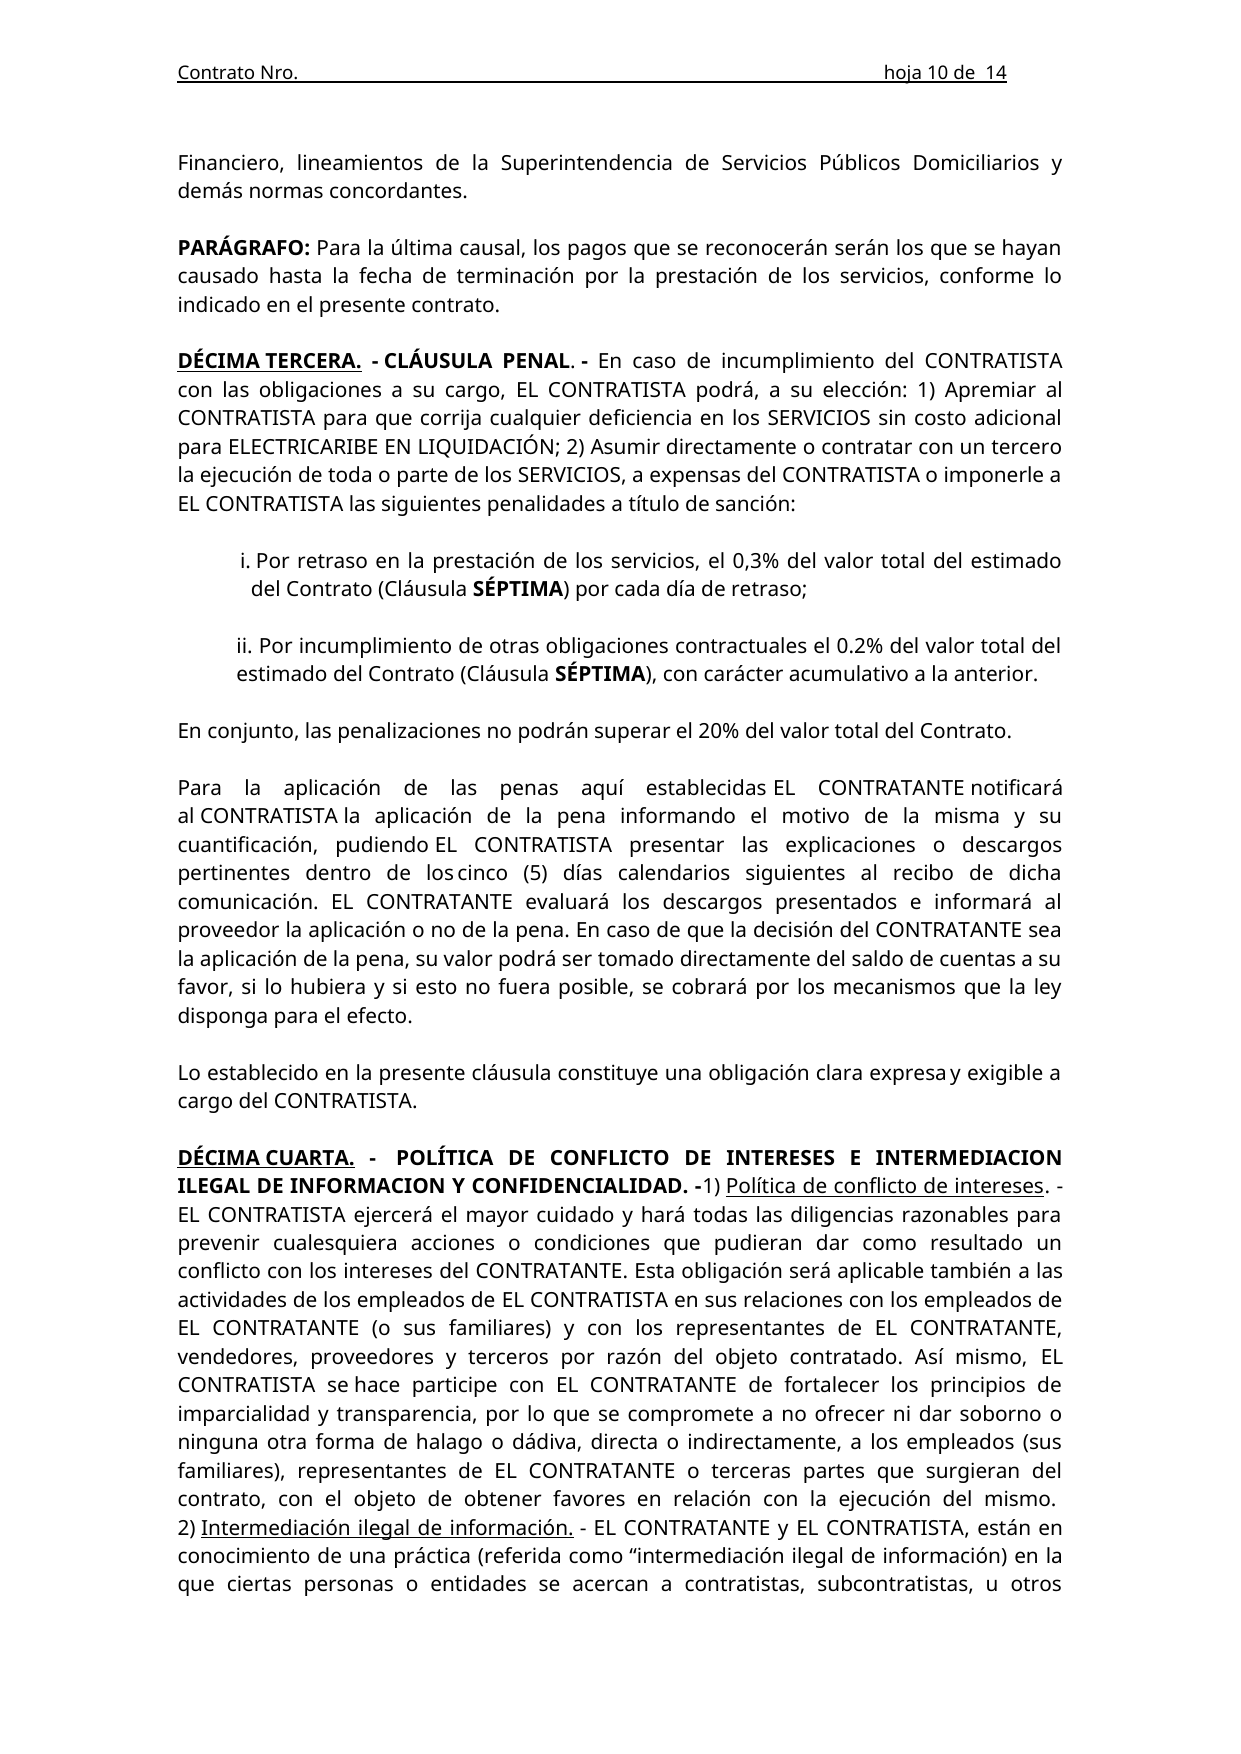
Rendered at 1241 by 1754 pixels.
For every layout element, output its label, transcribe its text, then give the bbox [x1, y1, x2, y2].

text DÉCIMA TERCERA. - CLÁUSULA PENAL. - En caso de incumplimiento del CONTRATISTA con las obligaciones a su cargo, EL CONTRATISTA podrá, a su elección: 1) Apremiar al CONTRATISTA para que corrija cualquier deficiencia en los SERVICIOS sin costo adicional para ELECTRICARIBE EN LIQUIDACIÓN; 2) Asumir directamente o contratar con un tercero la ejecución de toda o parte de los SERVICIOS, a expensas del CONTRATISTA o imponerle a EL CONTRATISTA las siguientes penalidades a título de sanción: [177, 347, 1063, 517]
text Lo establecido en la presente cláusula constituye una obligación clara expresa y exigible a cargo del CONTRATISTA. [177, 1058, 1063, 1114]
text Para la aplicación de las penas aquí establecidas EL CONTRATANTE notificará al CONTRATISTA la aplicación de la pena informando el motivo de la misma y su cuantificación, pudiendo EL CONTRATISTA presentar las explicaciones o descargos pertinentes dentro de los cinco (5) días calendarios siguientes al recibo de dicha comunicación. EL CONTRATANTE evaluará los descargos presentados e informará al proveedor la aplicación o no de la pena. En caso de que la decisión del CONTRATANTE sea la aplicación de la pena, su valor podrá ser tomado directamente del saldo de cuentas a su favor, si lo hubiera y si esto no fuera posible, se cobrará por los mecanismos que la ley disponga para el efecto. [177, 773, 1063, 1029]
text En conjunto, las penalizaciones no podrán superar el 20% del valor total del Contrato. [177, 716, 1063, 745]
text ii. Por incumplimiento de otras obligaciones contractuales el 0.2% del valor total del estimado del Contrato (Cláusula SÉPTIMA), con carácter acumulativo a la anterior. [236, 631, 1063, 688]
text PARÁGRAFO: Para la última causal, los pagos que se reconocerán serán los que se hayan causado hasta la fecha de terminación por la prestación de los servicios, conforme lo indicado en el presente contrato. [177, 233, 1063, 318]
list Por retraso en la prestación de los servicios, el 0,3% del valor total del estimado del Contrato (Cláusula SÉPTIMA) por cada día de retraso; [251, 546, 1063, 603]
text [177, 1143, 1063, 1598]
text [177, 148, 1063, 204]
